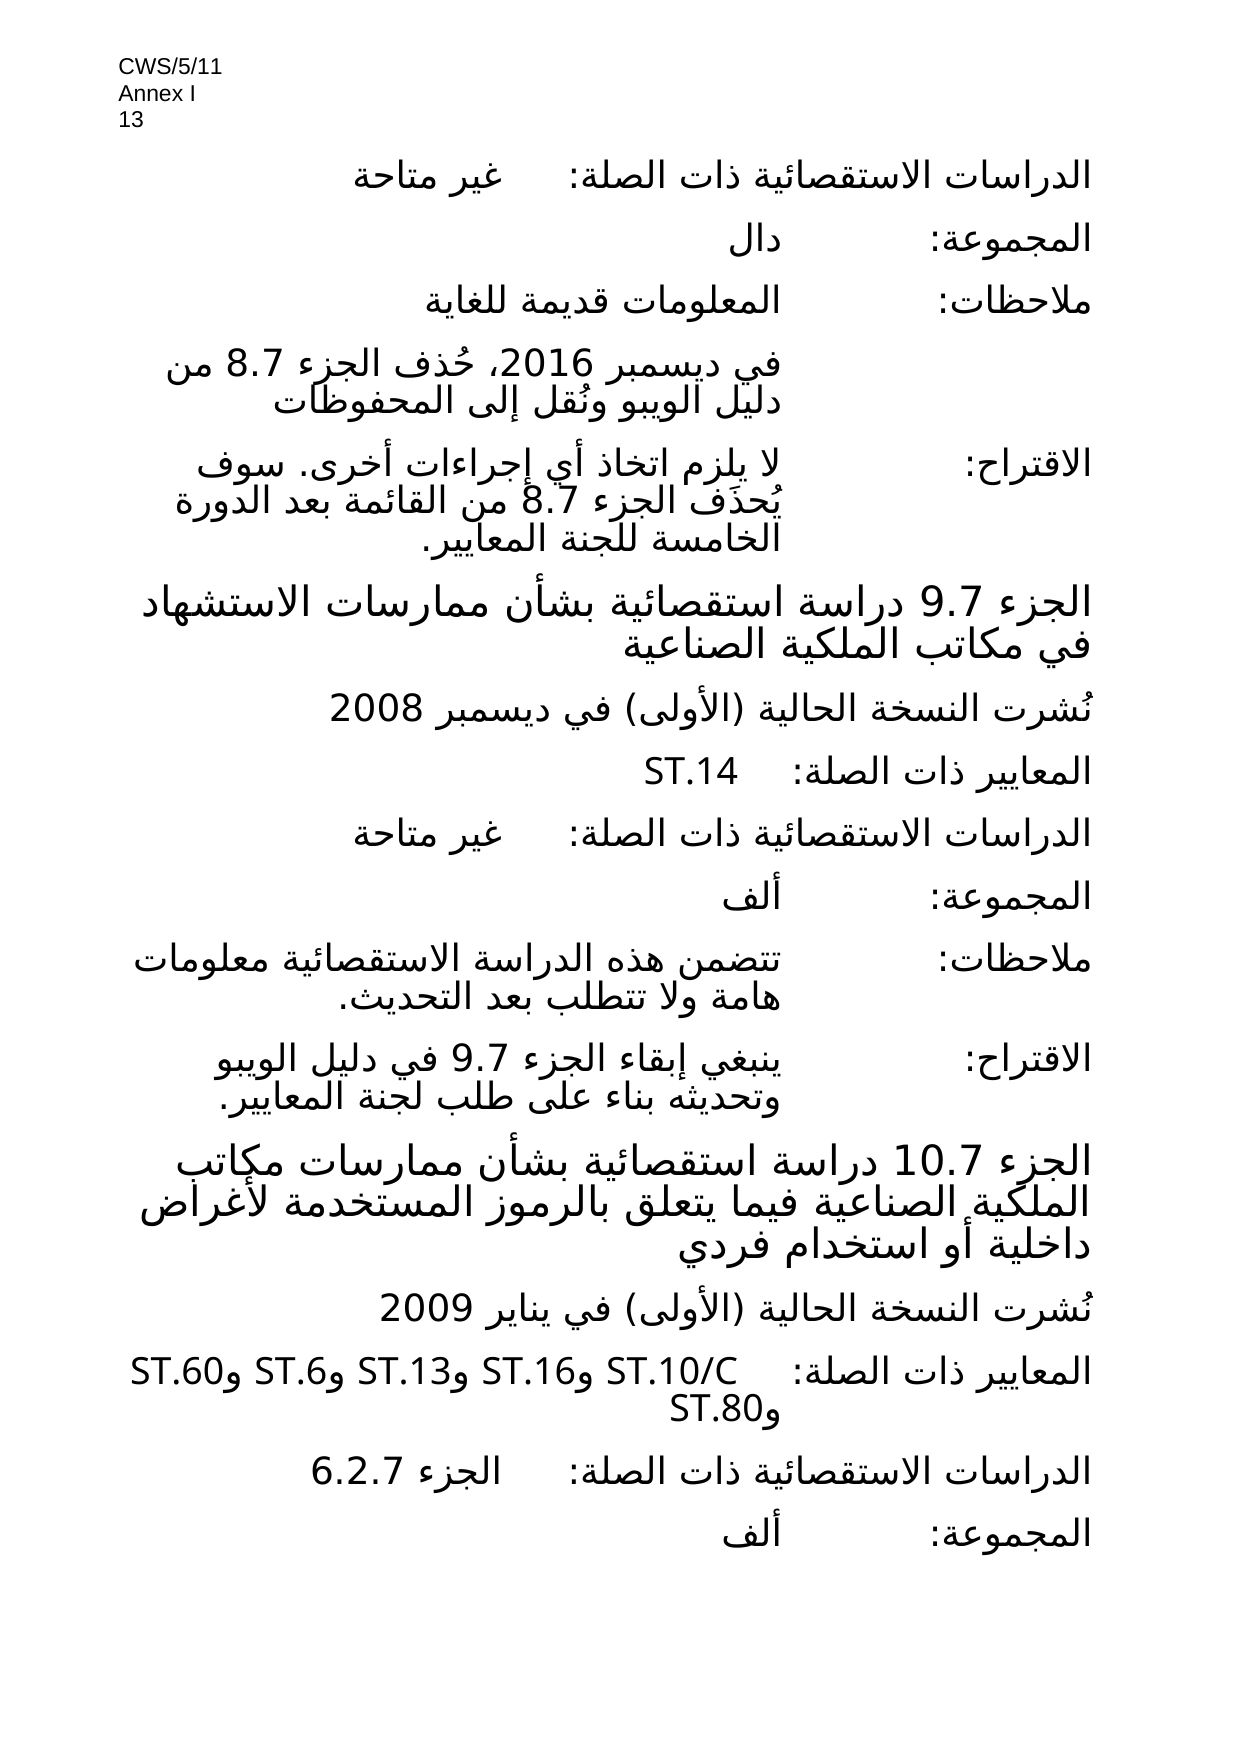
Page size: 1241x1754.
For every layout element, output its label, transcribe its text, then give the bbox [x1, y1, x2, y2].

list المجموعة: دال [118, 221, 1092, 258]
list الدراسات الاستقصائية ذات الصلة: غير متاحة [118, 817, 1092, 854]
list الاقتراح: لا يلزم اتخاذ أي إجراءات أخرى. سوف يُحذَف الجزء 8.7 من القائمة بعد الدورة الخامسة للجنة المعايير. [118, 446, 1092, 558]
list نُشرت النسخة الحالية (الأولى) في يناير 2009 [118, 1292, 1092, 1329]
list الاقتراح: ينبغي إبقاء الجزء 9.7 في دليل الويبو وتحديثه بناء على طلب لجنة المعايير. [118, 1042, 1092, 1117]
list ملاحظات: تتضمن هذه الدراسة الاستقصائية معلومات هامة ولا تتطلب بعد التحديث. [118, 942, 1092, 1017]
list الدراسات الاستقصائية ذات الصلة: غير متاحة [118, 158, 1092, 196]
list المجموعة: ألف [118, 879, 1092, 917]
list الدراسات الاستقصائية ذات الصلة: الجزء 6.2.7 [118, 1454, 1092, 1492]
subtitle الجزء 9.7 دراسة استقصائية بشأن ممارسات الاستشهاد في مكاتب الملكية الصناعية [118, 583, 1092, 667]
list ملاحظات: المعلومات قديمة للغاية [118, 283, 1092, 321]
list المعايير ذات الصلة: ST.10/C وST.16 وST.13 وST.6 وST.60 وST.80 [118, 1354, 1092, 1429]
list نُشرت النسخة الحالية (الأولى) في ديسمبر 2008 [118, 692, 1092, 729]
list في ديسمبر 2016، حُذف الجزء 8.7 من دليل الويبو ونُقل إلى المحفوظات [118, 346, 782, 421]
subtitle الجزء 10.7 دراسة استقصائية بشأن ممارسات مكاتب الملكية الصناعية فيما يتعلق بالرموز المستخدمة لأغراض داخلية أو استخدام فردي [118, 1142, 1092, 1267]
list المجموعة: ألف [992, 1517, 1092, 1554]
list المجموعة: ألف [118, 1517, 1075, 1554]
list المعايير ذات الصلة: ST.14 [118, 754, 1092, 792]
